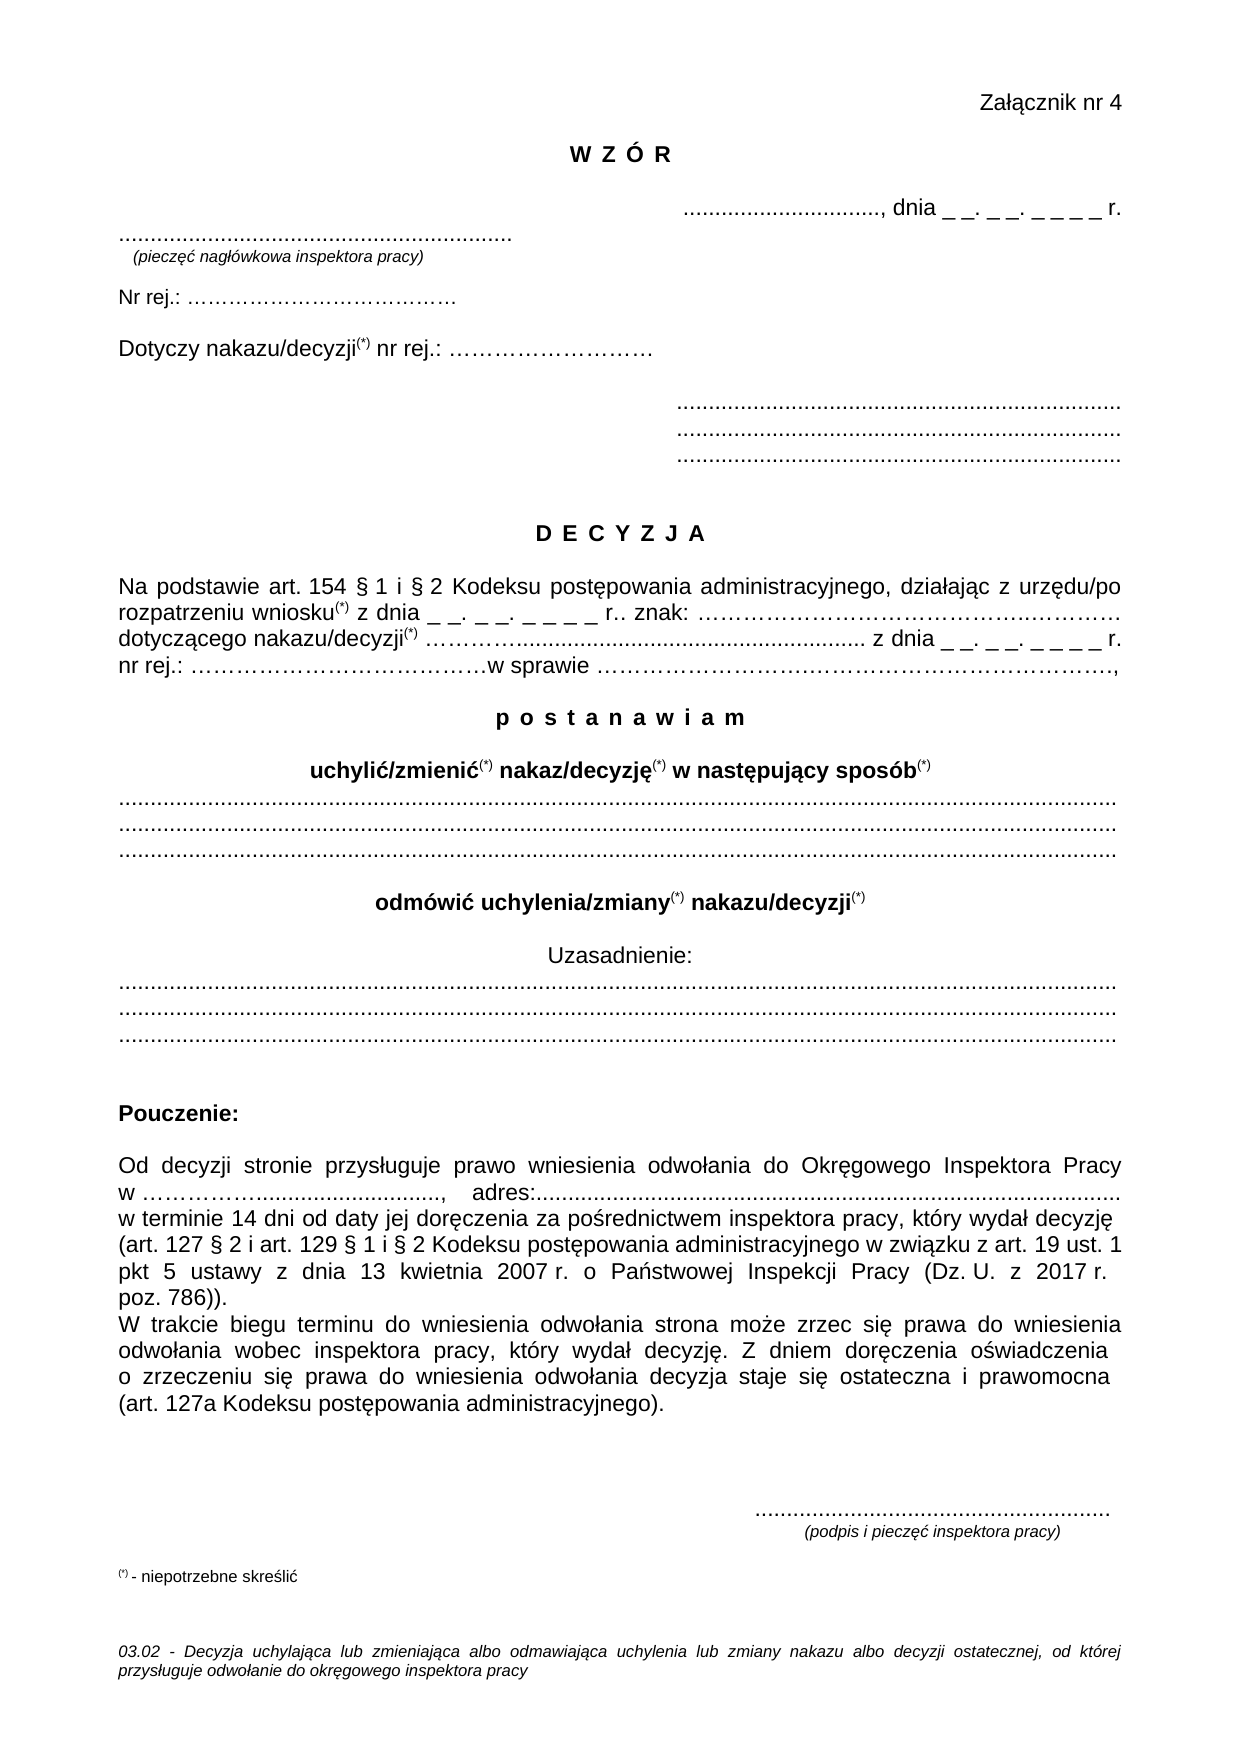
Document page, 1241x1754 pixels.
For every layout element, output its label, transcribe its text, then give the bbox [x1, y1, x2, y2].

subtitle DECYZJA [118, 520, 1122, 546]
text Załącznik nr 4 [118, 89, 1122, 115]
text W trakcie biegu terminu do wniesienia odwołania strona może zrzec się prawa do wniesienia odwołania wobec inspektora pracy, który wydał decyzję. Z dniem doręczenia oświadczenia o zrzeczeniu się prawa do wniesienia odwołania decyzja staje się ostateczna i prawomocna (art. 127a Kodeksu postępowania administracyjnego). [118, 1311, 1122, 1416]
text ....................................................................................................................................................................................................................................................................................................................................................................................................................................................................................... [118, 968, 1122, 1047]
text Pouczenie: [118, 1100, 1122, 1126]
text Uzasadnienie: [118, 942, 1122, 968]
text .............................................................. [118, 220, 1122, 247]
text ..............................., dnia _ _. _ _. _ _ _ _ r. [118, 194, 1122, 220]
text postanawiam [118, 704, 1122, 731]
text Od decyzji stronie przysługuje prawo wniesienia odwołania do Okręgowego Inspektora Pracy w ……………............................., adres:............................................................................................ w terminie 14 dni od daty jej doręczenia za pośrednictwem inspektora pracy, który wydał decyzję (art. 127 § 2 i art. 129 § 1 i § 2 Kodeksu postępowania administracyjnego w związku z art. 19 ust. 1 pkt 5 ustawy z dnia 13 kwietnia 2007 r. o Państwowej Inspekcji Pracy (Dz. U. z 2017 r. poz. 786)). [118, 1152, 1122, 1311]
text ....................................................................................................................................................................................................................................................................................................................................................................................................................................................................................... [118, 783, 1122, 862]
text (pieczęć nagłówkowa inspektora pracy) [118, 247, 1122, 266]
text Dotyczy nakazu/decyzji(*) nr rej.: ……………………… [118, 335, 1122, 362]
text ...................................................................... [118, 388, 1122, 414]
text odmówić uchylenia/zmiany(*) nakazu/decyzji(*) [118, 889, 1122, 915]
text ...................................................................... [118, 414, 1122, 441]
text (podpis i pieczęć inspektora pracy) [743, 1521, 1122, 1541]
text Na podstawie art. 154 § 1 i § 2 Kodeksu postępowania administracyjnego, działając z urzędu/po rozpatrzeniu wniosku(*) z dnia _ _. _ _. _ _ _ _ r.. znak: ……………………………………..………… dotyczącego nakazu/decyzji(*) …………....................................................... z dnia _ _. _ _. _ _ _ _ r. nr rej.: …………………………………w sprawie ……………………….…………………………………., [118, 573, 1122, 678]
text uchylić/zmienić(*) nakaz/decyzję(*) w następujący sposób(*) [118, 757, 1122, 783]
text ...................................................................... [118, 441, 1122, 467]
text WZÓR [118, 141, 1122, 168]
text (*) - niepotrzebne skreślić [118, 1567, 1122, 1586]
text ........................................................ [743, 1495, 1122, 1521]
text Nr rej.: ………………………………… [118, 285, 1122, 309]
